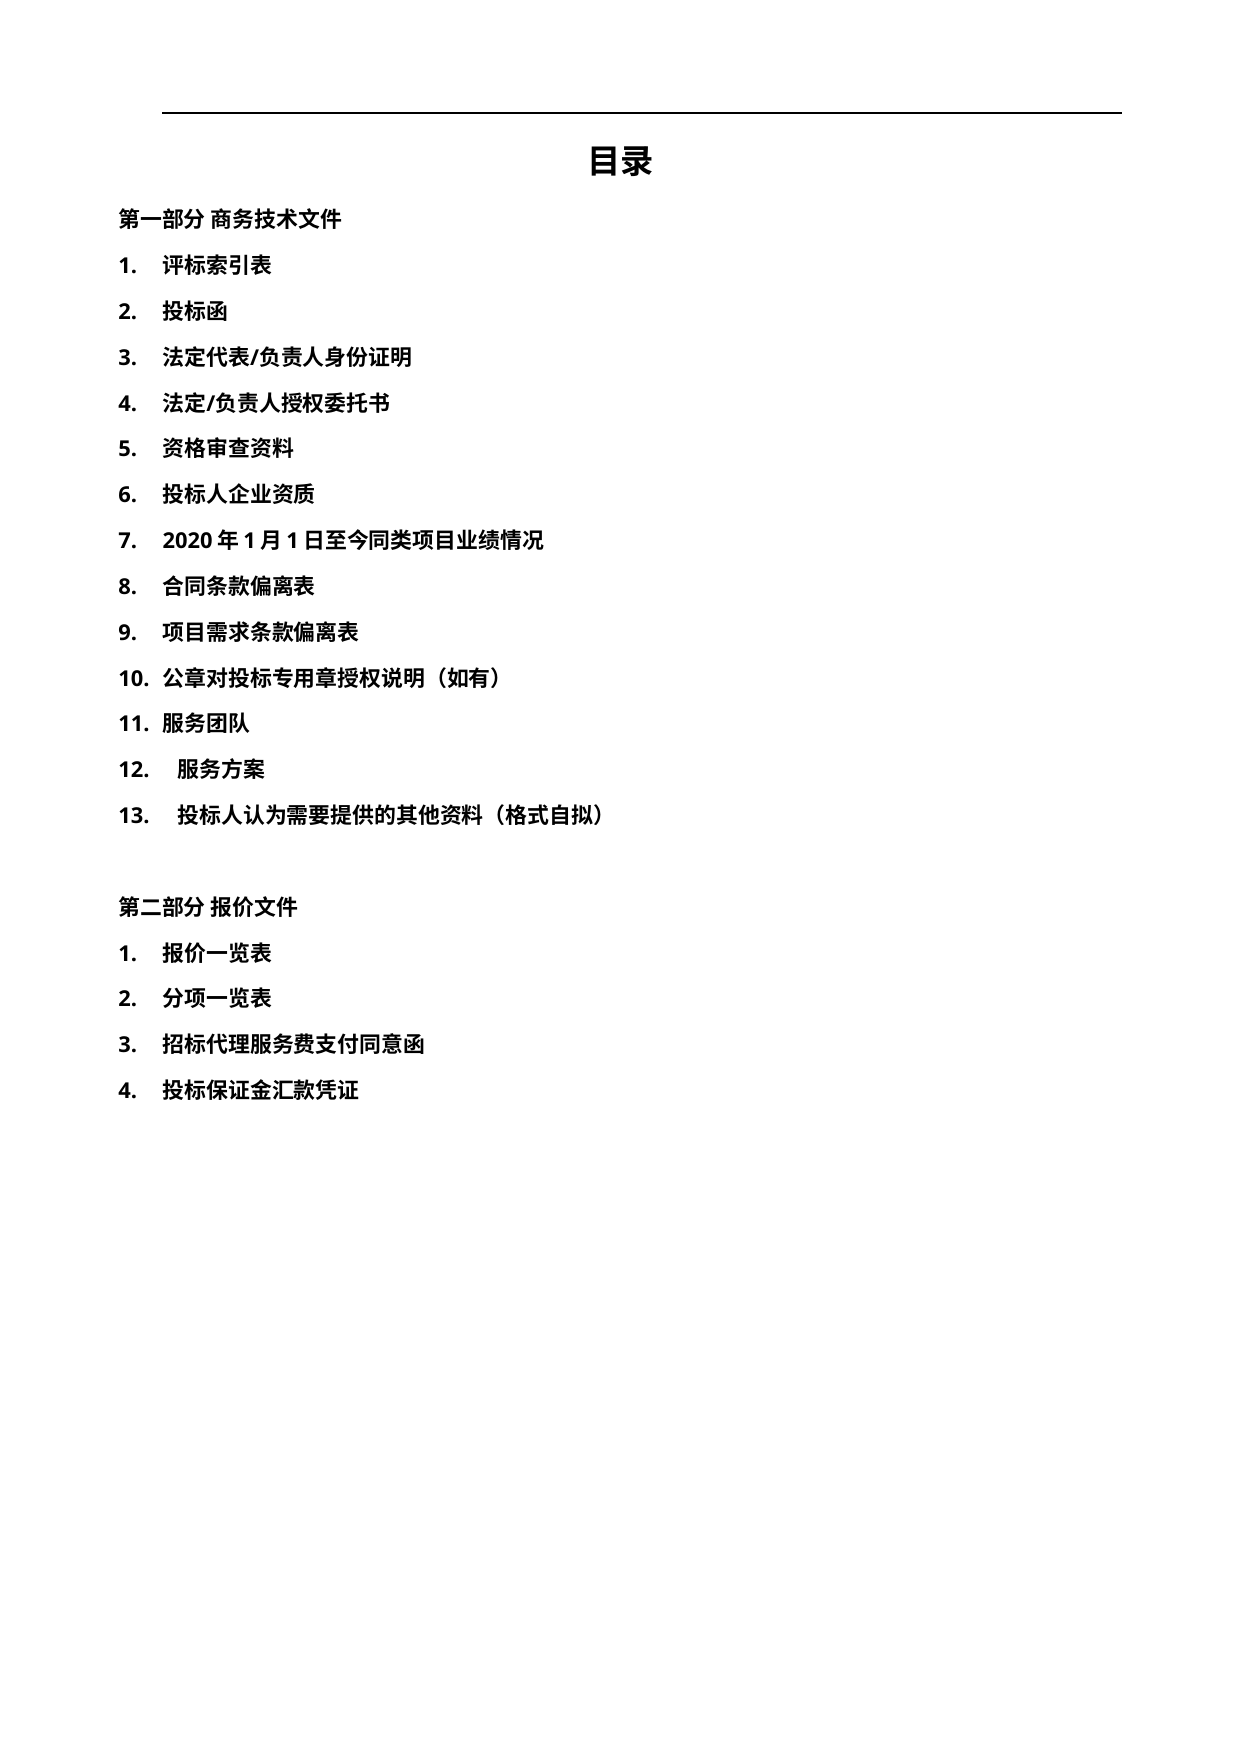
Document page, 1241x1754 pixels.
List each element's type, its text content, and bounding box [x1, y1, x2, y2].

list 分项一览表 [118, 970, 1122, 1016]
list 项目需求条款偏离表 [118, 603, 1122, 649]
list 合同条款偏离表 [118, 558, 1122, 603]
list 投标人认为需要提供的其他资料（格式自拟） [118, 787, 1122, 833]
text 目录 [118, 126, 1122, 191]
list 2020年1月1日至今同类项目业绩情况 [118, 512, 1122, 558]
list 法定代表/负责人身份证明 [118, 328, 1122, 374]
list 服务团队 [118, 695, 1122, 741]
list 投标人企业资质 [118, 466, 1122, 512]
text 第一部分 商务技术文件 [118, 191, 1122, 237]
list 投标保证金汇款凭证 [118, 1062, 1122, 1108]
list 评标索引表 [118, 237, 1122, 283]
list 服务方案 [118, 741, 1122, 787]
list 招标代理服务费支付同意函 [118, 1016, 1122, 1062]
list 法定/负责人授权委托书 [118, 374, 1122, 420]
list 报价一览表 [118, 924, 1122, 970]
list 投标函 [118, 283, 1122, 328]
text 第二部分 报价文件 [118, 878, 1122, 924]
list 公章对投标专用章授权说明（如有） [118, 649, 1122, 695]
list 资格审查资料 [118, 420, 1122, 466]
